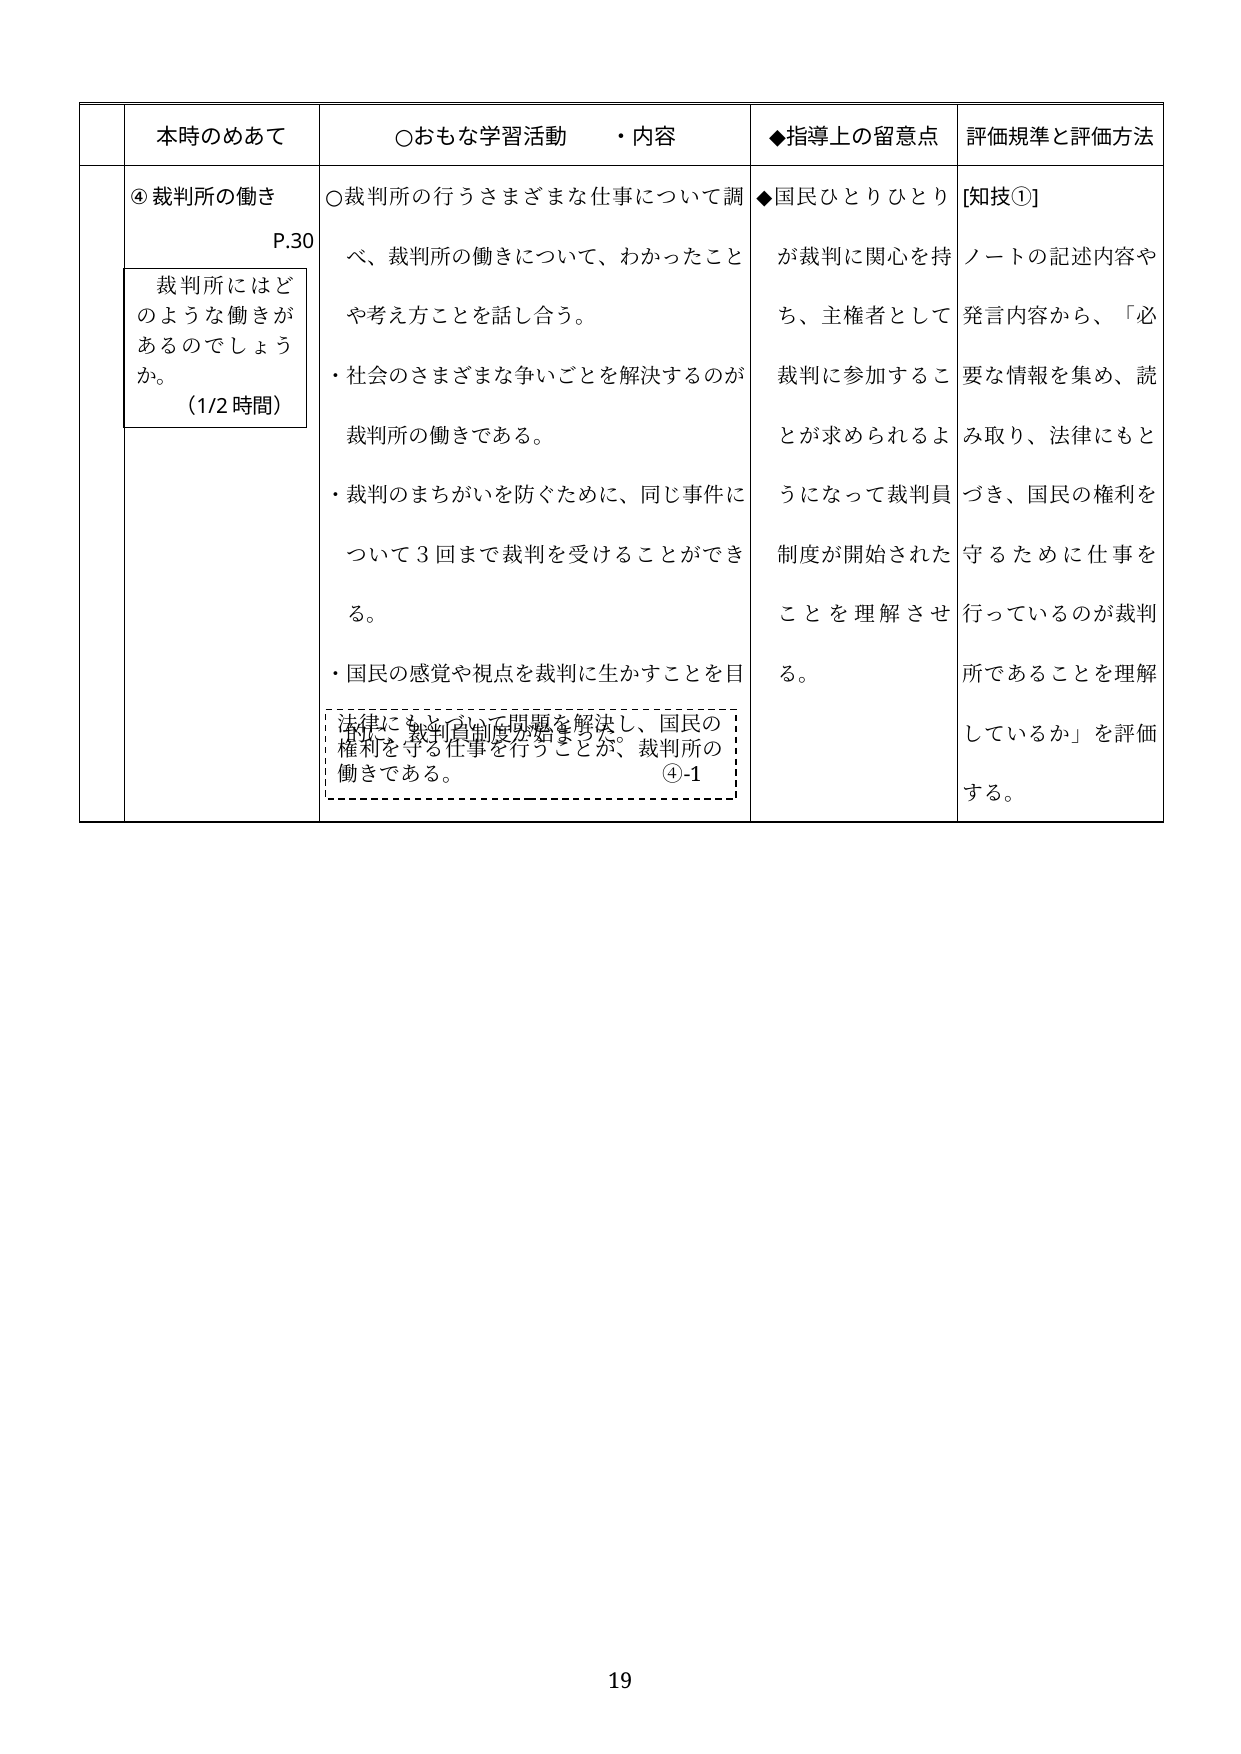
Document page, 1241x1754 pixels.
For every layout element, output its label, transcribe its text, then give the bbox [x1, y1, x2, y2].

table_header 本時のめあて [125, 105, 319, 165]
table_header 評価規準と評価方法 [958, 105, 1163, 165]
table_cell ◆国民ひとりひとりが裁判に関心を持ち、主権者として裁判に参加することが求められるようになって裁判員制度が開始されたことを理解させる。 [751, 166, 957, 821]
table_cell ④裁判所の働き P.30 [125, 166, 319, 821]
table_cell ○裁判所の行うさまざまな仕事について調べ、裁判所の働きについて、わかったことや考え方ことを話し合う。 ・社会のさまざまな争いごとを解決するのが裁判所の働きである。 ・裁判のまちがいを防ぐために、同じ事件について３回まで裁判を受けることができる。 ・国民の感覚や視点を裁判に生かすことを目的に、裁判員制度が始まった。 [320, 166, 750, 821]
table_header ○おもな学習活動 ・内容 [320, 105, 750, 165]
table_header [80, 105, 124, 165]
table_header ◆指導上の留意点 [751, 105, 957, 165]
table_cell [知技①] ノートの記述内容や発言内容から、「必要な情報を集め、読み取り、法律にもとづき、国民の権利を守るために仕事を行っているのが裁判所であることを理解しているか」を評価する。 [958, 166, 1163, 821]
